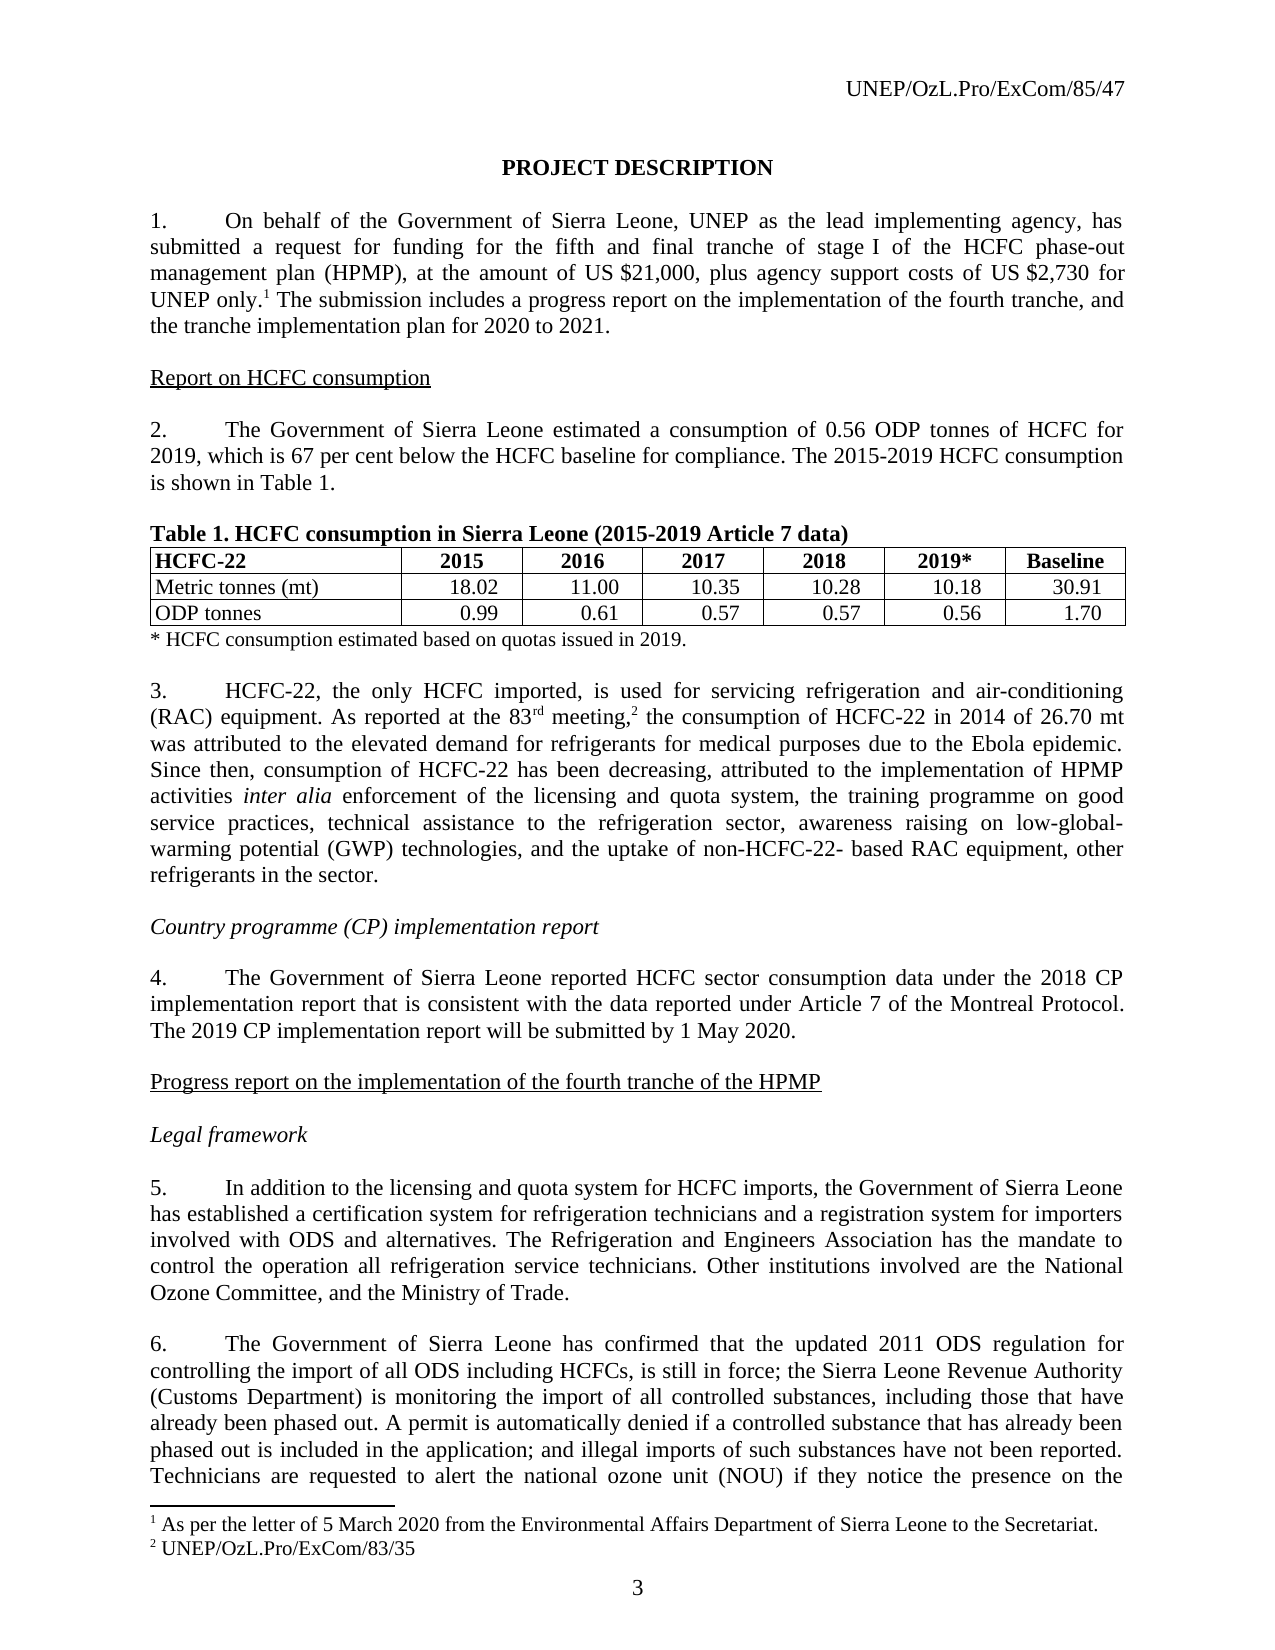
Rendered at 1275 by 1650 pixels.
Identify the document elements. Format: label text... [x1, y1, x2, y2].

text Table 1. HCFC consumption in Sierra Leone (2015-2019 Article 7 data) [150, 520, 1125, 547]
subtitle The Government of Sierra Leone reported HCFC sector consumption data under the 2018 CP implementation report that is consistent with the data reported under Article 7 of the Montreal Protocol. The 2019 CP implementation report will be submitted by 1 May 2020. [150, 964, 1125, 1043]
subtitle In addition to the licensing and quota system for HCFC imports, the Government of Sierra Leone has established a certification system for refrigeration technicians and a registration system for importers involved with ODS and alternatives. The Refrigeration and Engineers Association has the mandate to control the operation all refrigeration service technicians. Other institutions involved are the National Ozone Committee, and the Ministry of Trade. [150, 1173, 1125, 1305]
text Report on HCFC consumption [150, 363, 1125, 390]
table_cell 30.91 [1006, 574, 1125, 599]
text Country programme (CP) implementation report [150, 913, 1125, 939]
table_cell 18.02 [402, 574, 522, 599]
table_cell Metric tonnes (mt) [151, 574, 401, 599]
text * HCFC consumption estimated based on quotas issued in 2019. [150, 626, 1125, 651]
text PROJECT DESCRIPTION [150, 154, 1125, 180]
table_cell 0.99 [402, 600, 522, 625]
table_header Baseline [1006, 548, 1125, 573]
table_header 2015 [402, 548, 522, 573]
text Legal framework [150, 1121, 1125, 1147]
subtitle HCFC-22, the only HCFC imported, is used for servicing refrigeration and air-conditioning (RAC) equipment. As reported at the 83rd meeting, the consumption of HCFC-22 in 2014 of 26.70 mt was attributed to the elevated demand for refrigerants for medical purposes due to the Ebola epidemic. Since then, consumption of HCFC-22 has been decreasing, attributed to the implementation of HPMP activities inter alia enforcement of the licensing and quota system, the training programme on good service practices, technical assistance to the refrigeration sector, awareness raising on low-global-warming potential (GWP) technologies, and the uptake of non-HCFC-22- based RAC equipment, other refrigerants in the sector. [150, 677, 1125, 888]
table_cell 0.57 [764, 600, 884, 625]
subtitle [150, 1330, 1125, 1488]
table_cell 10.18 [885, 574, 1005, 599]
table_header 2016 [523, 548, 642, 573]
table_header 2017 [643, 548, 763, 573]
subtitle On behalf of the Government of Sierra Leone, UNEP as the lead implementing agency, has submitted a request for funding for the fifth and final tranche of stage I of the HCFC phase-out management plan (HPMP), at the amount of US $21,000, plus agency support costs of US $2,730 for UNEP only. The submission includes a progress report on the implementation of the fourth tranche, and the tranche implementation plan for 2020 to 2021. [150, 207, 1125, 338]
table_cell 0.61 [523, 600, 642, 625]
table_cell 11.00 [523, 574, 642, 599]
table_cell ODP tonnes [151, 600, 401, 625]
table_cell 0.57 [643, 600, 763, 625]
text Progress report on the implementation of the fourth tranche of the HPMP [150, 1068, 1125, 1094]
table_header HCFC-22 [151, 548, 401, 573]
table_cell 0.56 [885, 600, 1005, 625]
table_cell 1.70 [1006, 600, 1125, 625]
table_cell 10.35 [643, 574, 763, 599]
table_header 2018 [764, 548, 884, 573]
table_header 2019* [885, 548, 1005, 573]
subtitle The Government of Sierra Leone estimated a consumption of 0.56 ODP tonnes of HCFC for 2019, which is 67 per cent below the HCFC baseline for compliance. The 2015-2019 HCFC consumption is shown in Table 1. [150, 416, 1125, 495]
table_cell 10.28 [764, 574, 884, 599]
